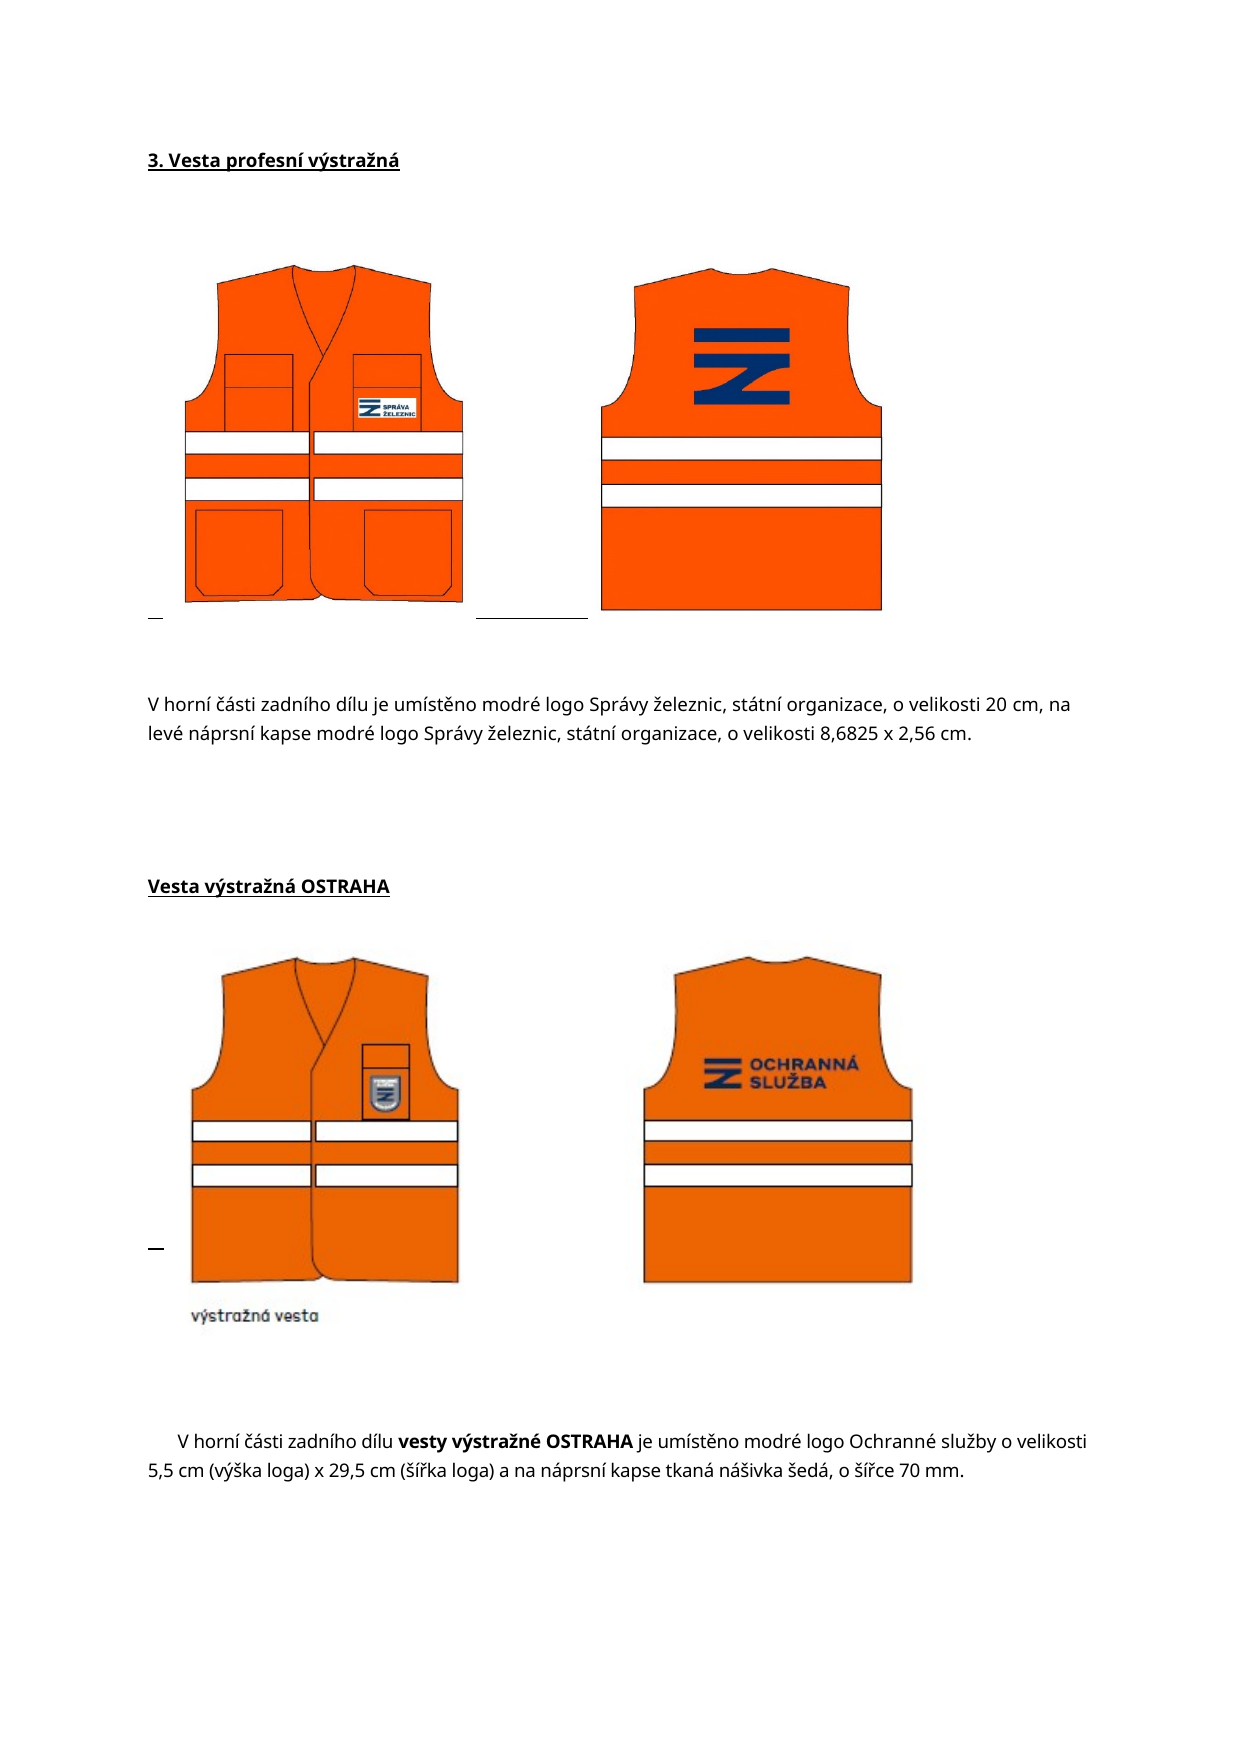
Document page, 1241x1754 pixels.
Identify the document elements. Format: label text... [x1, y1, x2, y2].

text V horní části zadního dílu vesty výstražné OSTRAHA je umístěno modré logo Ochranné služby o velikosti 5,5 cm (výška loga) x 29,5 cm (šířka loga) a na náprsní kapse tkaná nášivka šedá, o šířce 70 mm. [148, 1428, 1093, 1483]
text V horní části zadního dílu je umístěno modré logo Správy železnic, státní organizace, o velikosti 20 cm, na levé náprsní kapse modré logo Správy železnic, státní organizace, o velikosti 8,6825 x 2,56 cm. [148, 691, 1093, 746]
text Vesta výstražná OSTRAHA [148, 874, 1093, 899]
text 3. Vesta profesní výstražná [148, 148, 1093, 173]
picture [625, 940, 935, 1308]
picture [162, 252, 477, 617]
picture [164, 925, 493, 1350]
picture [588, 247, 893, 617]
